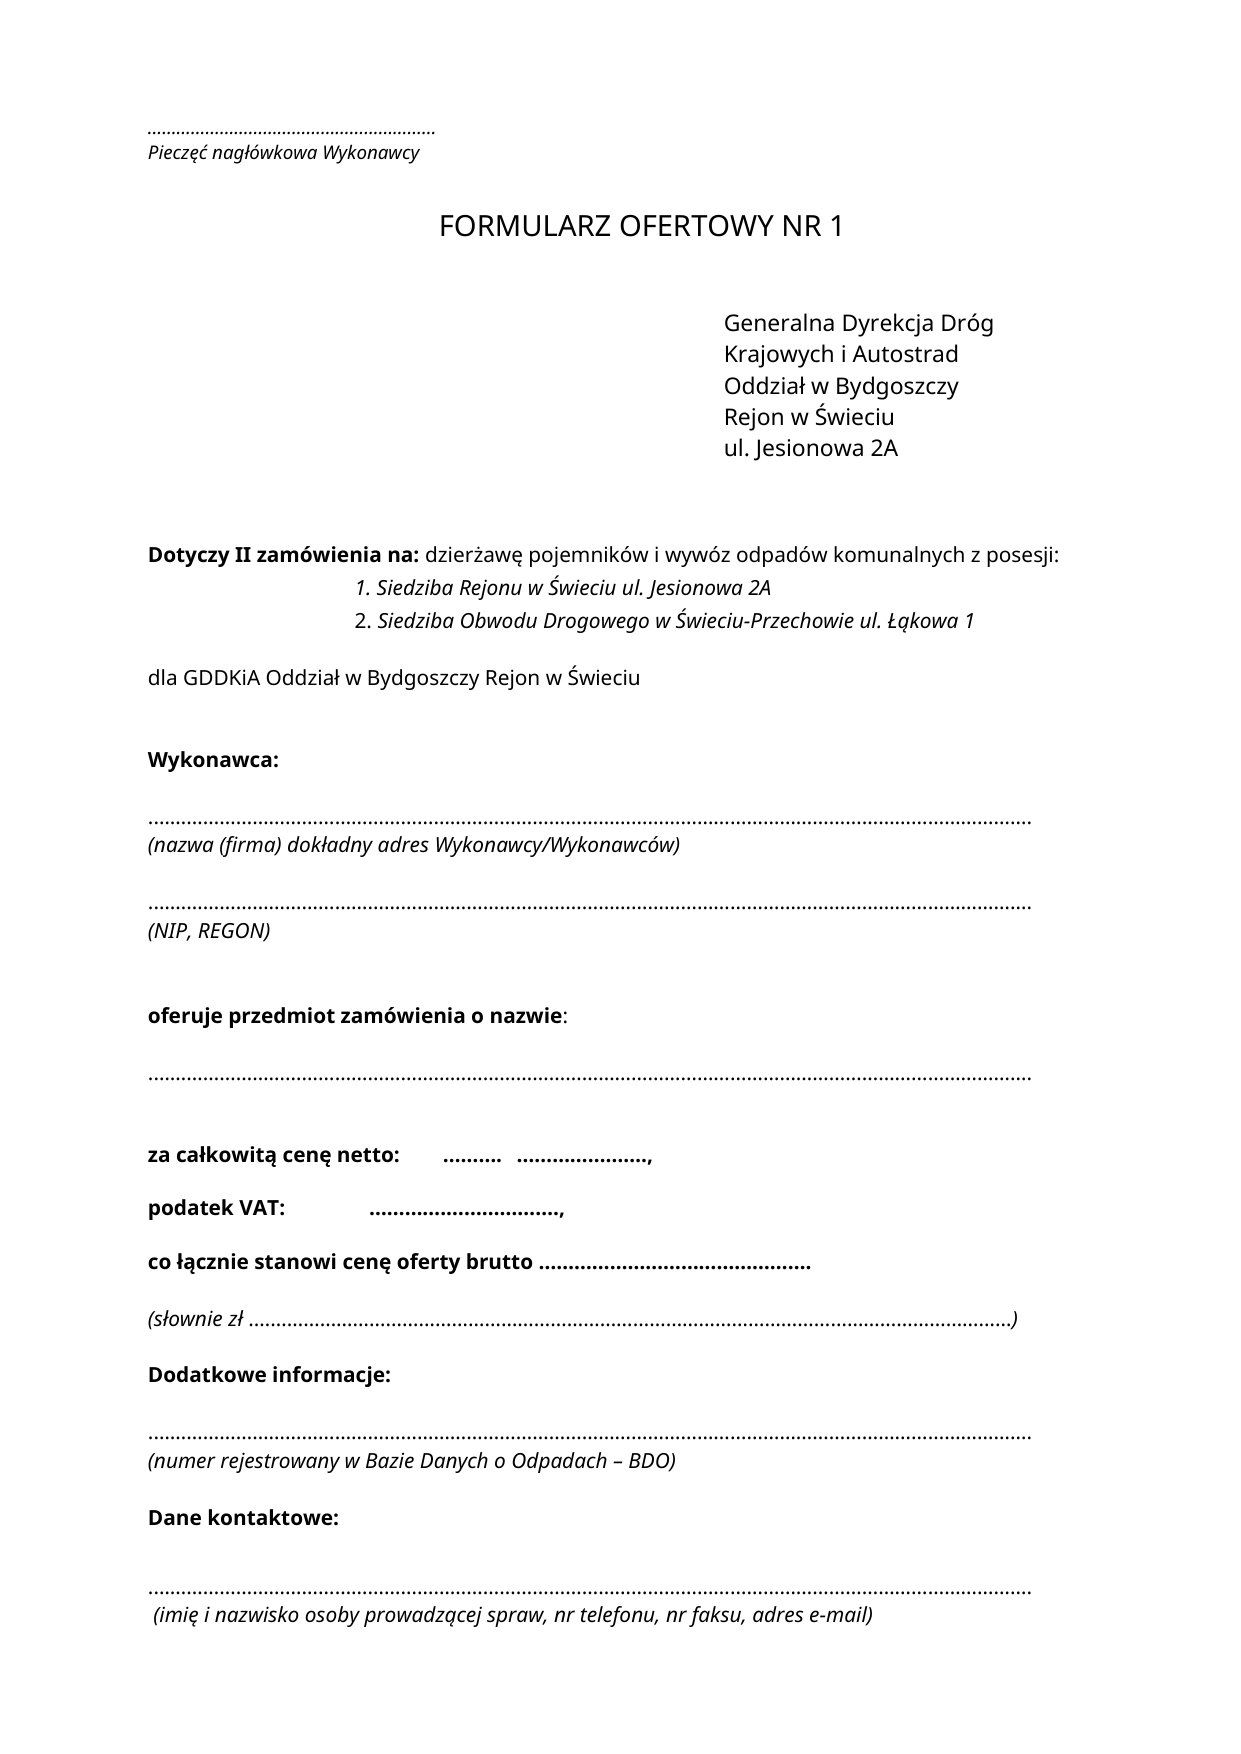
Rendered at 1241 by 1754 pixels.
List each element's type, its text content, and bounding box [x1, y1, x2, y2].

text podatek VAT: ………….………………., [148, 1193, 1137, 1222]
text co łącznie stanowi cenę oferty brutto ………………………………………. [148, 1247, 1137, 1275]
text Generalna Dyrekcja Dróg Krajowych i Autostrad [723, 307, 1137, 369]
text FORMULARZ OFERTOWY NR 1 [148, 205, 1137, 244]
text .……………………………………………………………………………………………………………………………………………. [148, 1572, 1137, 1601]
text (NIP, REGON) [148, 916, 1137, 944]
text (nazwa (firma) dokładny adres Wykonawcy/Wykonawców) [148, 831, 1137, 859]
text …………………………………………………… [148, 114, 1137, 140]
text .……………………………………………………………………………………………………………………………………………. [148, 1058, 1137, 1086]
text Dodatkowe informacje: [148, 1361, 1137, 1389]
text Dane kontaktowe: [148, 1503, 1137, 1531]
text 2. Siedziba Obwodu Drogowego w Świeciu-Przechowie ul. Łąkowa 1 [148, 606, 1137, 634]
text Oddział w Bydgoszczy [723, 369, 1137, 401]
text (imię i nazwisko osoby prowadzącej spraw, nr telefonu, nr faksu, adres e-mail) [148, 1601, 1137, 1629]
text Pieczęć nagłówkowa Wykonawcy [148, 140, 1137, 165]
text dla GDDKiA Oddział w Bydgoszczy Rejon w Świeciu [148, 663, 1137, 692]
text .……………………………………………………………………………………………………………………………………………. [148, 1417, 1137, 1446]
text (numer rejestrowany w Bazie Danych o Odpadach – BDO) [148, 1446, 1137, 1474]
text ul. Jesionowa 2A [723, 432, 1137, 463]
text Wykonawca: [148, 745, 1137, 774]
text Dotyczy II zamówienia na: dzierżawę pojemników i wywóz odpadów komunalnych z posesji: 1. Siedziba Rejonu w Świeciu ul. Jesionowa 2A [148, 541, 1152, 602]
text za całkowitą cenę netto: ………. …………………., [148, 1140, 1137, 1168]
text oferuje przedmiot zamówienia o nazwie: [148, 1001, 1137, 1029]
text (słownie zł .…………………………………………………………………………………………………………………………) [148, 1304, 1137, 1332]
text .……………………………………………………………………………………………………………………………………………. [148, 887, 1137, 916]
text .……………………………………………………………………………………………………………………………………………. [148, 802, 1137, 831]
text Rejon w Świeciu [723, 401, 1137, 432]
